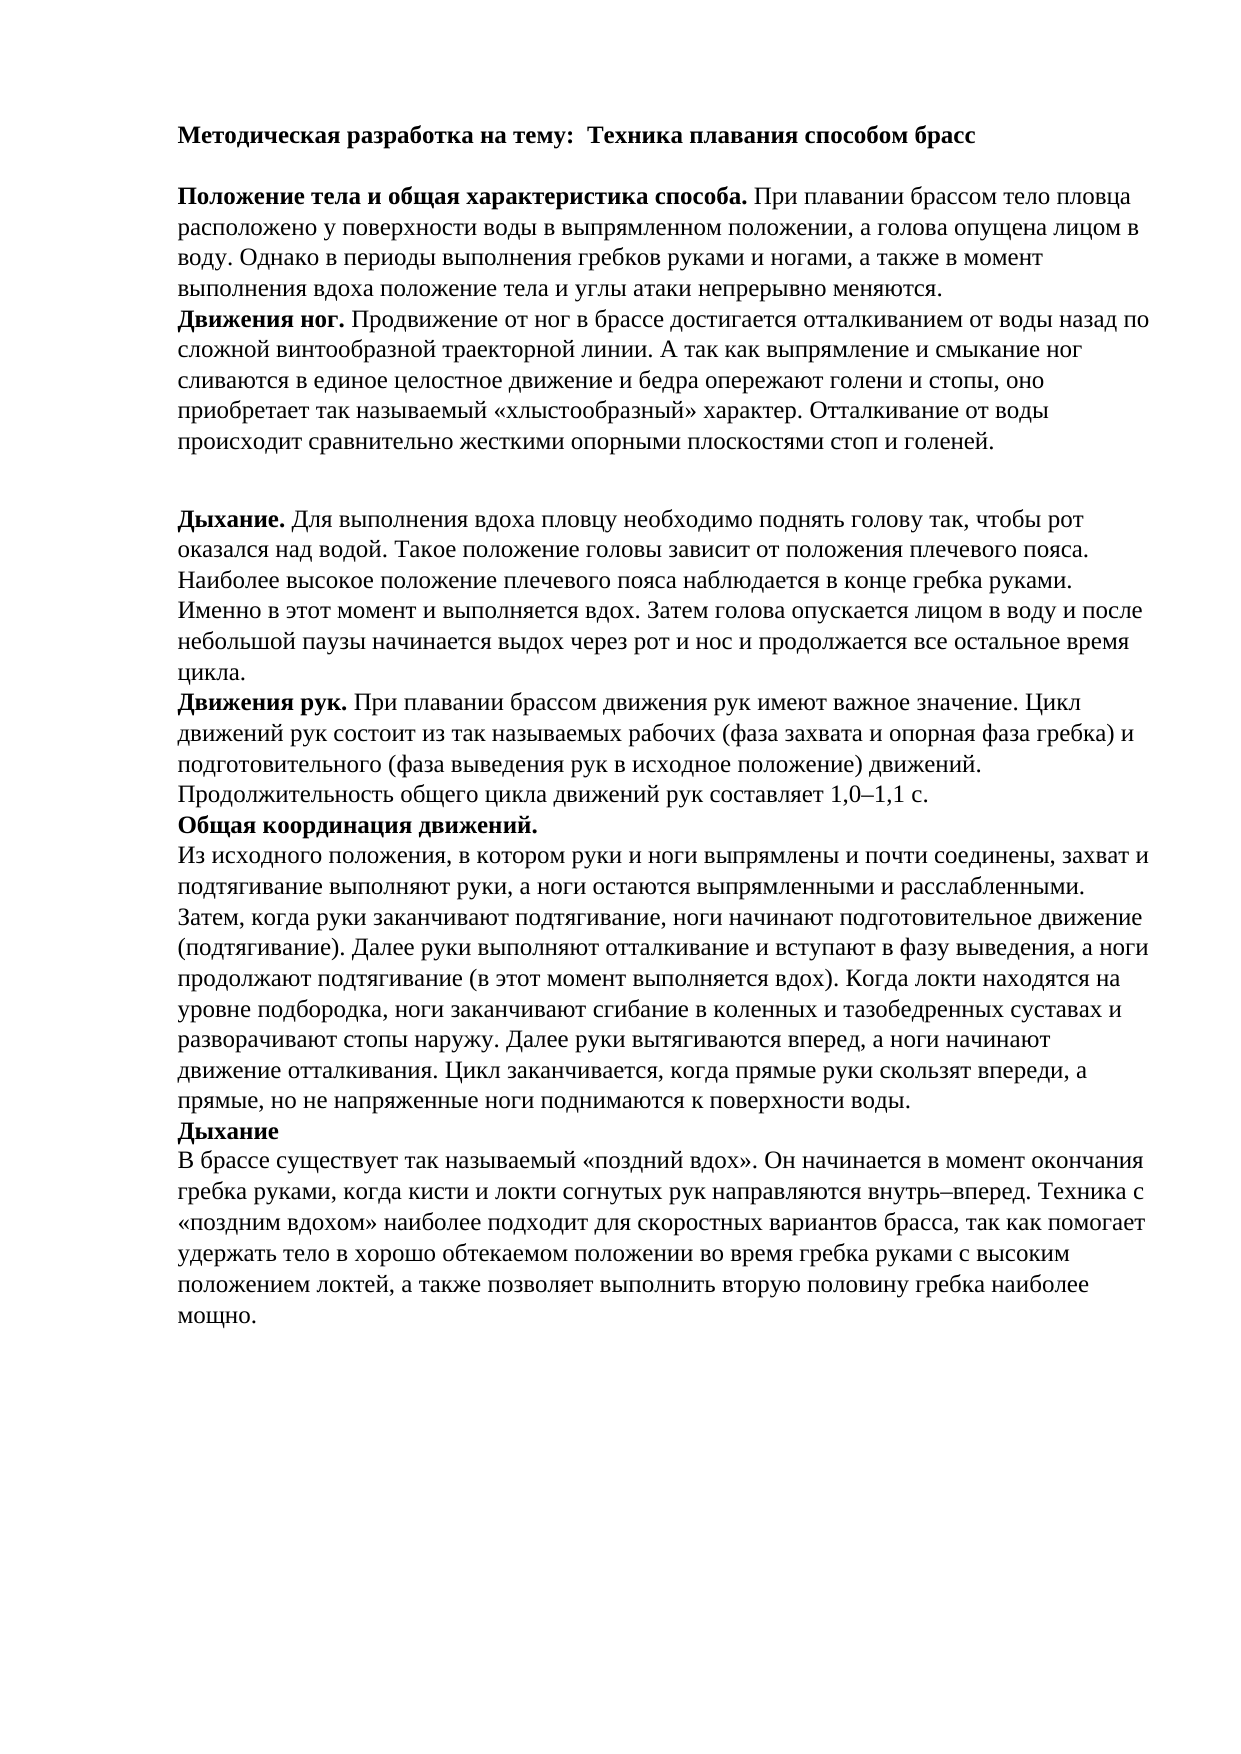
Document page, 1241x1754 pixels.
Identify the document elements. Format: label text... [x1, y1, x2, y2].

text Из исходного положения, в котором руки и ноги выпрямлены и почти соединены, захват и подтягивание выполняют руки, а ноги остаются выпрямленными и расслабленными. Затем, когда руки заканчивают подтягивание, ноги начинают подготовительное движение (подтягивание). Далее руки выполняют отталкивание и вступают в фазу выведения, а ноги продолжают подтягивание (в этот момент выполняется вдох). Когда локти находятся на уровне подбородка, ноги заканчивают сгибание в коленных и тазобедренных суставах и разворачивают стопы наружу. Далее руки вытягиваются вперед, а ноги начинают движение отталкивания. Цикл заканчивается, когда прямые руки скользят впереди, а прямые, но не напряженные ноги поднимаются к поверхности воды. [177, 839, 1152, 1114]
text В брассе существует так называемый «поздний вдох». Он начинается в момент окончания гребка руками, когда кисти и локти согнутых рук направляются внутрь–вперед. Техника с «поздним вдохом» наиболее подходит для скоростных вариантов брасса, так как помогает удержать тело в хорошо обтекаемом положении во время гребка руками с высоким положением локтей, а также позволяет выполнить вторую половину гребка наиболее мощно. [177, 1145, 1152, 1329]
text Движения ног. Продвижение от ног в брассе достигается отталкиванием от воды назад по сложной винтообразной траекторной линии. А так как выпрямление и смыкание ног сливаются в единое целостное движение и бедра опережают голени и стопы, оно приобретает так называемый «хлыстообразный» характер. Отталкивание от воды происходит сравнительно жесткими опорными плоскостями стоп и голеней. [177, 302, 1152, 455]
text Положение тела и общая характеристика способа. При плавании брассом тело пловца расположено у поверхности воды в выпрямленном положении, а голова опущена лицом в воду. Однако в периоды выполнения гребков руками и ногами, а также в момент выполнения вдоха положение тела и углы атаки непрерывно меняются. [177, 179, 1152, 302]
text Общая координация движений. [177, 808, 1152, 839]
text Методическая разработка на тему: Техника плавания способом брасс [177, 118, 1152, 149]
text Дыхание [177, 1114, 1152, 1145]
text Движения рук. При плавании брассом движения рук имеют важное значение. Цикл движений рук состоит из так называемых рабочих (фаза захвата и опорная фаза гребка) и подготовительного (фаза выведения рук в исходное положение) движений. Продолжительность общего цикла движений рук составляет 1,0–1,1 с. [177, 686, 1152, 808]
text Дыхание. Для выполнения вдоха пловцу необходимо поднять голову так, чтобы рот оказался над водой. Такое положение головы зависит от положения плечевого пояса. Наиболее высокое положение плечевого пояса наблюдается в конце гребка руками. Именно в этот момент и выполняется вдох. Затем голова опускается лицом в воду и после небольшой паузы начинается выдох через рот и нос и продолжается все остальное время цикла. [177, 502, 1152, 686]
